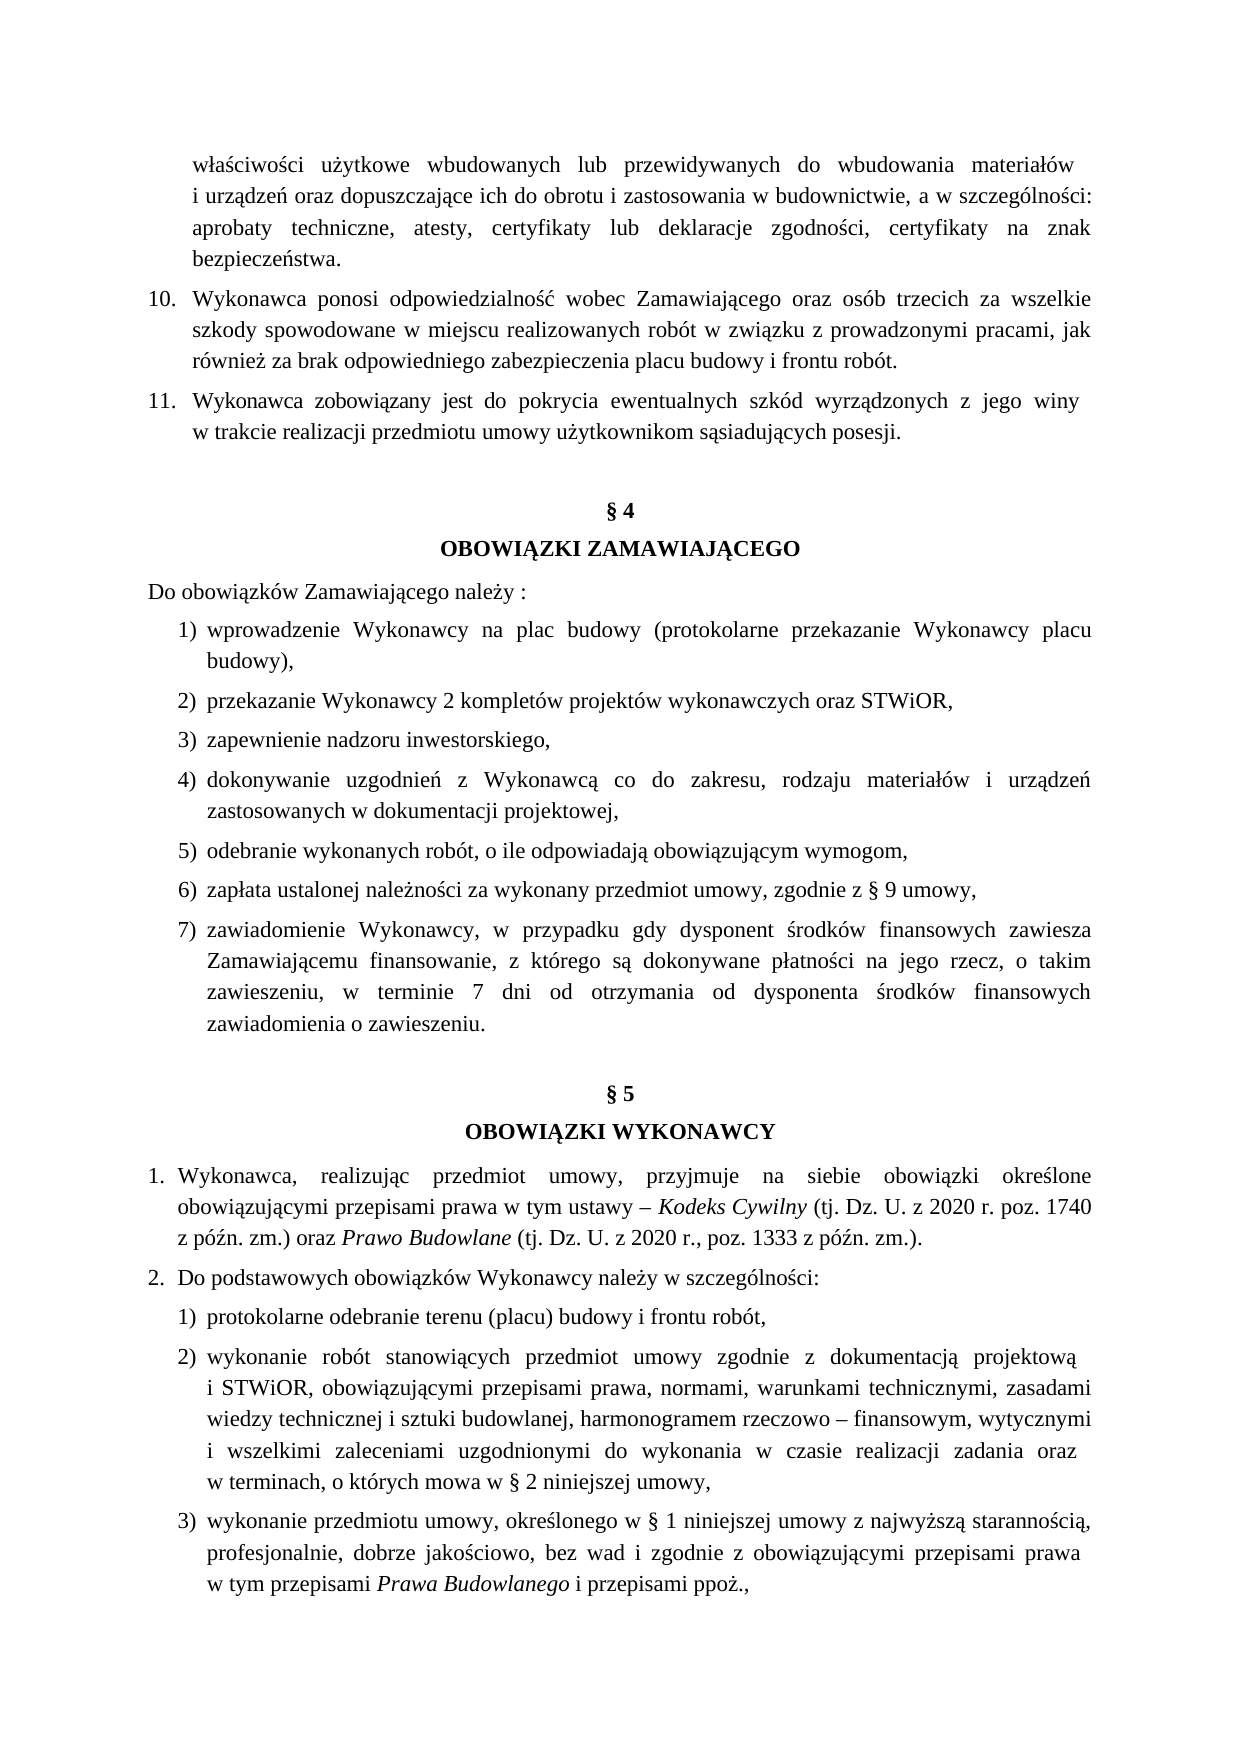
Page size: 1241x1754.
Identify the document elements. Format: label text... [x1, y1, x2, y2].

text Do obowiązków Zamawiającego należy : [148, 575, 1093, 606]
list odebranie wykonanych robót, o ile odpowiadają obowiązującym wymogom, [178, 833, 1093, 864]
list wprowadzenie Wykonawcy na plac budowy (protokolarne przekazanie Wykonawcy placu budowy), [178, 612, 1093, 675]
list wykonanie przedmiotu umowy, określonego w § 1 niniejszej umowy z najwyższą starannością, profesjonalnie, dobrze jakościowo, bez wad i zgodnie z obowiązującymi przepisami prawa w tym przepisami Prawa Budowlanego i przepisami ppoż., [177, 1504, 1093, 1598]
list Do podstawowych obowiązków Wykonawcy należy w szczególności: [148, 1260, 1093, 1291]
list protokolarne odebranie terenu (placu) budowy i frontu robót, [177, 1300, 1093, 1331]
list zapłata ustalonej należności za wykonany przedmiot umowy, zgodnie z § 9 umowy, [178, 873, 1093, 904]
text § 5 [148, 1077, 1093, 1108]
list Wykonawca ponosi odpowiedzialność wobec Zamawiającego oraz osób trzecich za wszelkie szkody spowodowane w miejscu realizowanych robót w związku z prowadzonymi pracami, jak również za brak odpowiedniego zabezpieczenia placu budowy i frontu robót. [148, 281, 1093, 375]
list dokonywanie uzgodnień z Wykonawcą co do zakresu, rodzaju materiałów i urządzeń zastosowanych w dokumentacji projektowej, [177, 762, 1093, 825]
list Wykonawca, realizując przedmiot umowy, przyjmuje na siebie obowiązki określone obowiązującymi przepisami prawa w tym ustawy – Kodeks Cywilny (tj. Dz. U. z 2020 r. poz. 1740 z późn. zm.) oraz Prawo Budowlane (tj. Dz. U. z 2020 r., poz. 1333 z późn. zm.). [148, 1158, 1093, 1252]
list zapewnienie nadzoru inwestorskiego, [178, 723, 1093, 754]
list przekazanie Wykonawcy 2 kompletów projektów wykonawczych oraz STWiOR, [177, 683, 1093, 714]
text OBOWIĄZKI ZAMAWIAJĄCEGO [148, 531, 1093, 562]
list wykonanie robót stanowiących przedmiot umowy zgodnie z dokumentacją projektową i STWiOR, obowiązującymi przepisami prawa, normami, warunkami technicznymi, zasadami wiedzy technicznej i sztuki budowlanej, harmonogramem rzeczowo – finansowym, wytycznymi i wszelkimi zaleceniami uzgodnionymi do wykonania w czasie realizacji zadania oraz w terminach, o których mowa w § 2 niniejszej umowy, [177, 1339, 1093, 1496]
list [148, 148, 1093, 273]
list zawiadomienie Wykonawcy, w przypadku gdy dysponent środków finansowych zawiesza Zamawiającemu finansowanie, z którego są dokonywane płatności na jego rzecz, o takim zawieszeniu, w terminie 7 dni od otrzymania od dysponenta środków finansowych zawiadomienia o zawieszeniu. [177, 912, 1093, 1037]
list Wykonawca zobowiązany jest do pokrycia ewentualnych szkód wyrządzonych z jego winy w trakcie realizacji przedmiotu umowy użytkownikom sąsiadujących posesji. [148, 383, 1093, 446]
text § 4 [148, 493, 1093, 525]
text OBOWIĄZKI WYKONAWCY [148, 1114, 1093, 1146]
